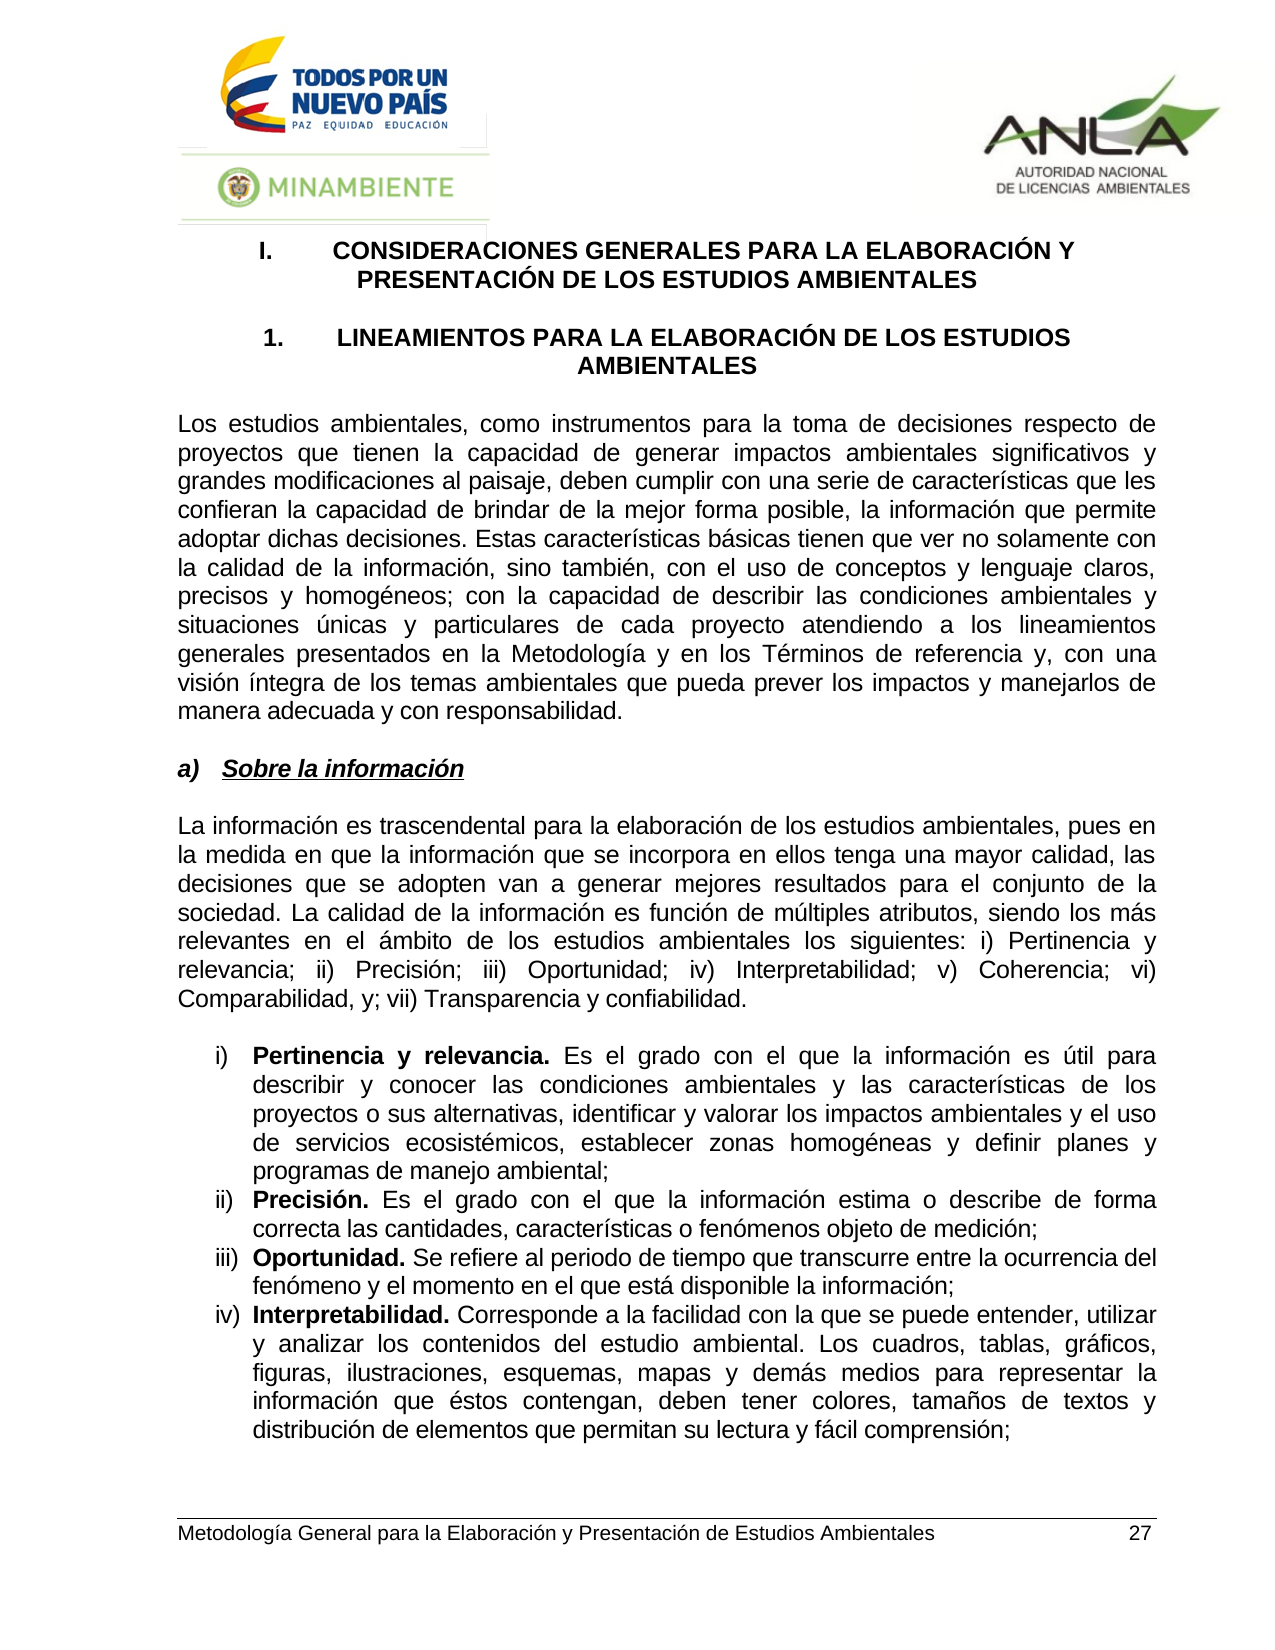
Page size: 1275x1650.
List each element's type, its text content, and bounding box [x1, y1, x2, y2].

text CONSIDERACIONES GENERALES PARA LA ELABORACIÓN Y PRESENTACIÓN DE LOS ESTUDIOS AMBIENTALES [177, 236, 1157, 294]
list Los estudios ambientales, como instrumentos para la toma de decisiones respecto de proyectos que tienen la capacidad de generar impactos ambientales significativos y grandes modificaciones al paisaje, deben cumplir con una serie de características que les confieran la capacidad de brindar de la mejor forma posible, la información que permite adoptar dichas decisiones. Estas características básicas tienen que ver no solamente con la calidad de la información, sino también, con el uso de conceptos y lenguaje claros, precisos y homogéneos; con la capacidad de describir las condiciones ambientales y situaciones únicas y particulares de cada proyecto atendiendo a los lineamientos generales presentados en la Metodología y en los Términos de referencia y, con una visión íntegra de los temas ambientales que pueda prever los impactos y manejarlos de manera adecuada y con responsabilidad. [177, 409, 1157, 725]
list Precisión. Es el grado con el que la información estima o describe de forma correcta las cantidades, características o fenómenos objeto de medición; [215, 1185, 1157, 1242]
list Sobre la información [177, 754, 1157, 782]
list Oportunidad. Se refiere al periodo de tiempo que transcurre entre la ocurrencia del fenómeno y el momento en el que está disponible la información; [215, 1242, 1157, 1300]
picture [915, 61, 1275, 216]
list Interpretabilidad. Corresponde a la facilidad con la que se puede entender, utilizar y analizar los contenidos del estudio ambiental. Los cuadros, tablas, gráficos, figuras, ilustraciones, esquemas, mapas y demás medios para representar la información que éstos contengan, deben tener colores, tamaños de textos y distribución de elementos que permitan su lectura y fácil comprensión; [215, 1300, 1157, 1444]
list Pertinencia y relevancia. Es el grado con el que la información es útil para describir y conocer las condiciones ambientales y las características de los proyectos o sus alternativas, identificar y valorar los impactos ambientales y el uso de servicios ecosistémicos, establecer zonas homogéneas y definir planes y programas de manejo ambiental; [215, 1041, 1157, 1185]
subtitle LINEAMIENTOS PARA LA ELABORACIÓN DE LOS ESTUDIOS AMBIENTALES [177, 322, 1157, 380]
list La información es trascendental para la elaboración de los estudios ambientales, pues en la medida en que la información que se incorpora en ellos tenga una mayor calidad, las decisiones que se adopten van a generar mejores resultados para el conjunto de la sociedad. La calidad de la información es función de múltiples atributos, siendo los más relevantes en el ámbito de los estudios ambientales los siguientes: i) Pertinencia y relevancia; ii) Precisión; iii) Oportunidad; iv) Interpretabilidad; v) Coherencia; vi) Comparabilidad, y; vii) Transparencia y confiabilidad. [177, 811, 1157, 1041]
picture [178, 26, 493, 236]
